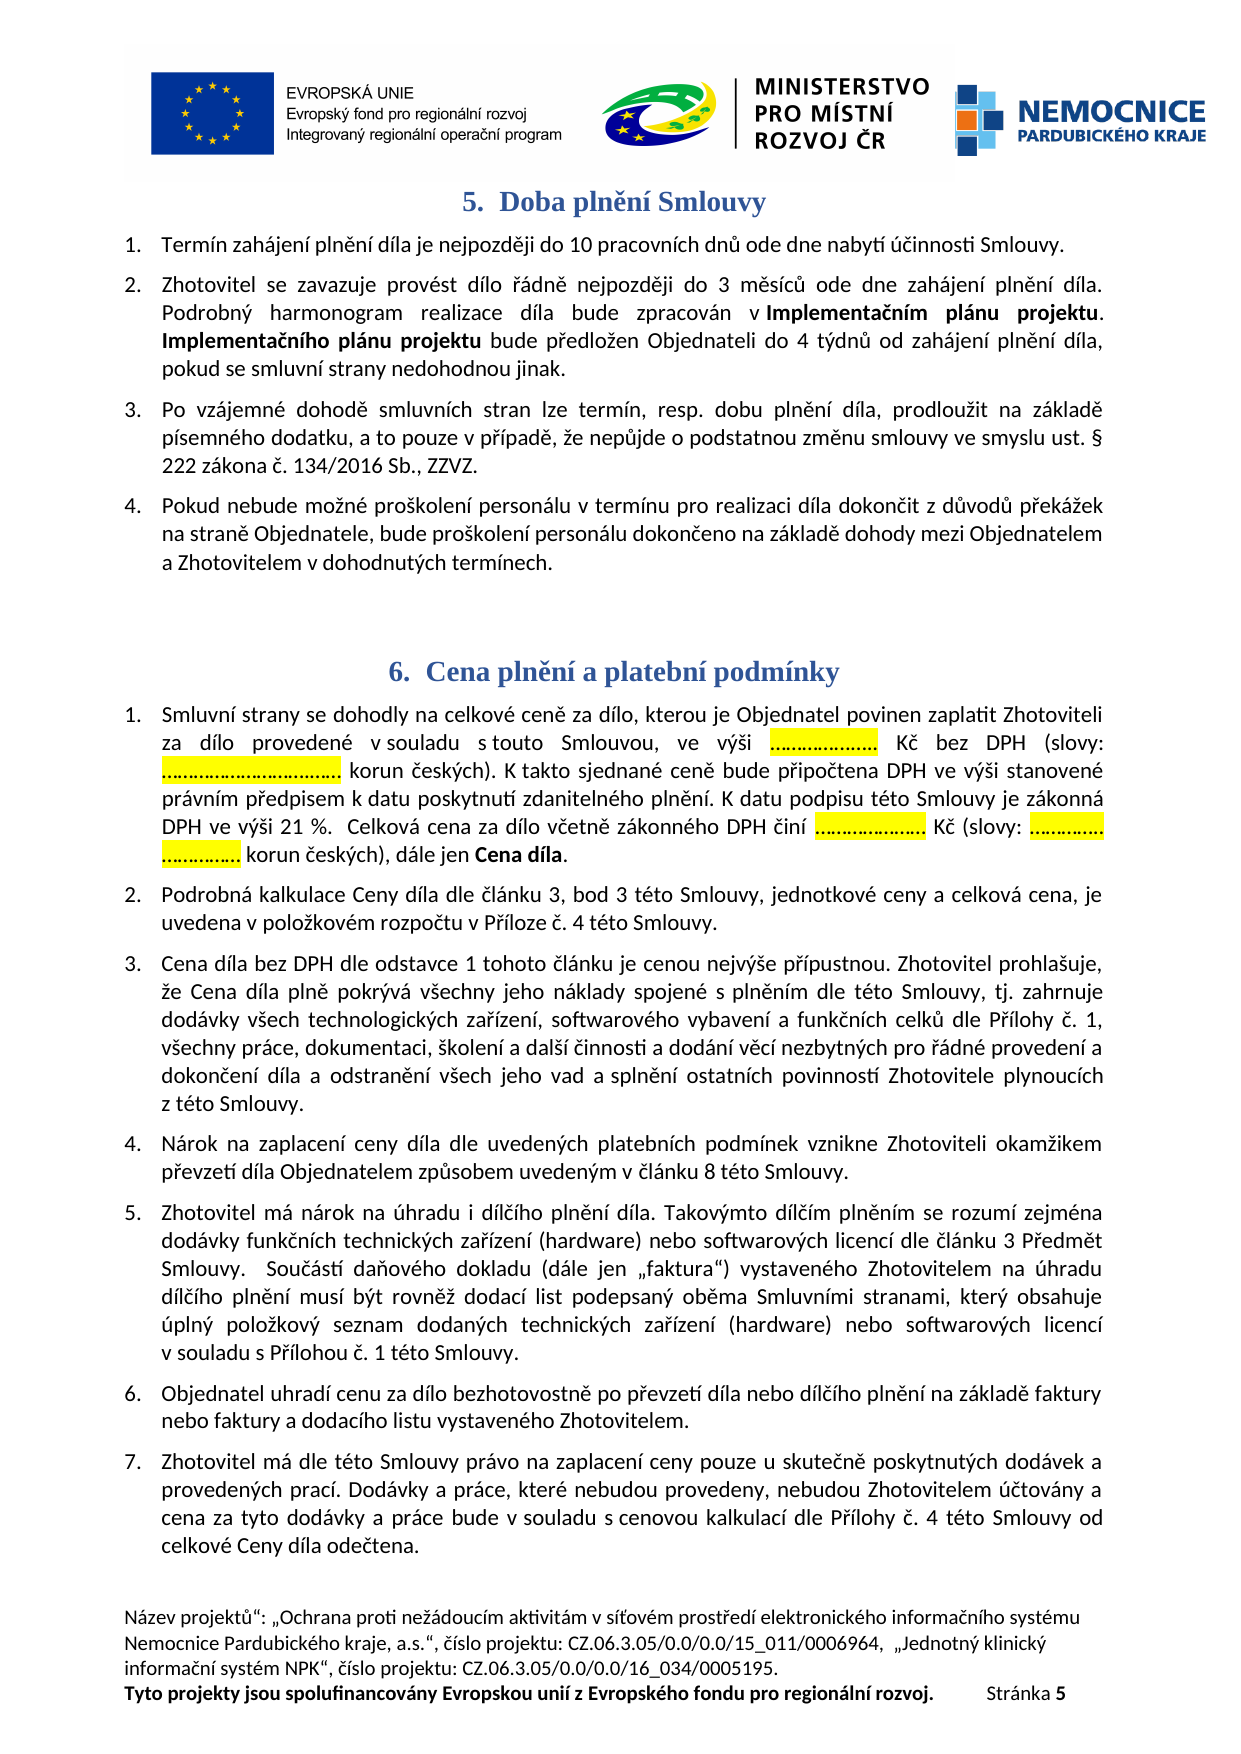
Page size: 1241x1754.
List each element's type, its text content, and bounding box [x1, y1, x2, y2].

list Zhotovitel má dle této Smlouvy právo na zaplacení ceny pouze u skutečně poskytnutých dodávek a provedených prací. Dodávky a práce, které nebudou provedeny, nebudou Zhotovitelem účtovány a cena za tyto dodávky a práce bude v souladu s cenovou kalkulací dle Přílohy č. 4 této Smlouvy od celkové Ceny díla odečtena. [124, 1447, 1104, 1559]
list Zhotovitel se zavazuje provést dílo řádně nejpozději do 3 měsíců ode dne zahájení plnění díla. Podrobný harmonogram realizace díla bude zpracován v Implementačním plánu projektu. Implementačního plánu projektu bude předložen Objednateli do 4 týdnů od zahájení plnění díla, pokud se smluvní strany nedohodnou jinak. [124, 270, 1104, 382]
picture [124, 44, 1206, 182]
list Zhotovitel má nárok na úhradu i dílčího plnění díla. Takovýmto dílčím plněním se rozumí zejména dodávky funkčních technických zařízení (hardware) nebo softwarových licencí dle článku 3 Předmět Smlouvy. Součástí daňového dokladu (dále jen „faktura“) vystaveného Zhotovitelem na úhradu dílčího plnění musí být rovněž dodací list podepsaný oběma Smluvními stranami, který obsahuje úplný položkový seznam dodaných technických zařízení (hardware) nebo softwarových licencí v souladu s Přílohou č. 1 této Smlouvy. [124, 1198, 1104, 1366]
list Termín zahájení plnění díla je nejpozději do 10 pracovních dnů ode dne nabytí účinnosti Smlouvy. [124, 230, 1104, 258]
list Smluvní strany se dohodly na celkové ceně za dílo, kterou je Objednatel povinen zaplatit Zhotoviteli za dílo provedené v souladu s touto Smlouvou, ve výši …………...….. Kč bez DPH (slovy: ……………………….…… korun českých). K takto sjednané ceně bude připočtena DPH ve výši stanovené právním předpisem k datu poskytnutí zdanitelného plnění. K datu podpisu této Smlouvy je zákonná DPH ve výši 21 %. Celková cena za dílo včetně zákonného DPH činí ………………… Kč (slovy: …………..…………… korun českých), dále jen Cena díla. [124, 700, 1104, 868]
subtitle Cena plnění a platební podmínky [124, 654, 1104, 687]
list Objednatel uhradí cenu za dílo bezhotovostně po převzetí díla nebo dílčího plnění na základě faktury nebo faktury a dodacího listu vystaveného Zhotovitelem. [124, 1379, 1104, 1435]
list Cena díla bez DPH dle odstavce 1 tohoto článku je cenou nejvýše přípustnou. Zhotovitel prohlašuje, že Cena díla plně pokrývá všechny jeho náklady spojené s plněním dle této Smlouvy, tj. zahrnuje dodávky všech technologických zařízení, softwarového vybavení a funkčních celků dle Přílohy č. 1, všechny práce, dokumentaci, školení a další činnosti a dodání věcí nezbytných pro řádné provedení a dokončení díla a odstranění všech jeho vad a splnění ostatních povinností Zhotovitele plynoucích z této Smlouvy. [124, 949, 1104, 1117]
subtitle Doba plnění Smlouvy [124, 184, 1104, 217]
list Po vzájemné dohodě smluvních stran lze termín, resp. dobu plnění díla, prodloužit na základě písemného dodatku, a to pouze v případě, že nepůjde o podstatnou změnu smlouvy ve smyslu ust. § 222 zákona č. 134/2016 Sb., ZZVZ. [124, 395, 1104, 479]
list Pokud nebude možné proškolení personálu v termínu pro realizaci díla dokončit z důvodů překážek na straně Objednatele, bude proškolení personálu dokončeno na základě dohody mezi Objednatelem a Zhotovitelem v dohodnutých termínech. [124, 492, 1104, 576]
list Podrobná kalkulace Ceny díla dle článku 3, bod 3 této Smlouvy, jednotkové ceny a celková cena, je uvedena v položkovém rozpočtu v Příloze č. 4 této Smlouvy. [124, 880, 1104, 936]
list Nárok na zaplacení ceny díla dle uvedených platebních podmínek vznikne Zhotoviteli okamžikem převzetí díla Objednatelem způsobem uvedeným v článku 8 této Smlouvy. [124, 1129, 1104, 1186]
